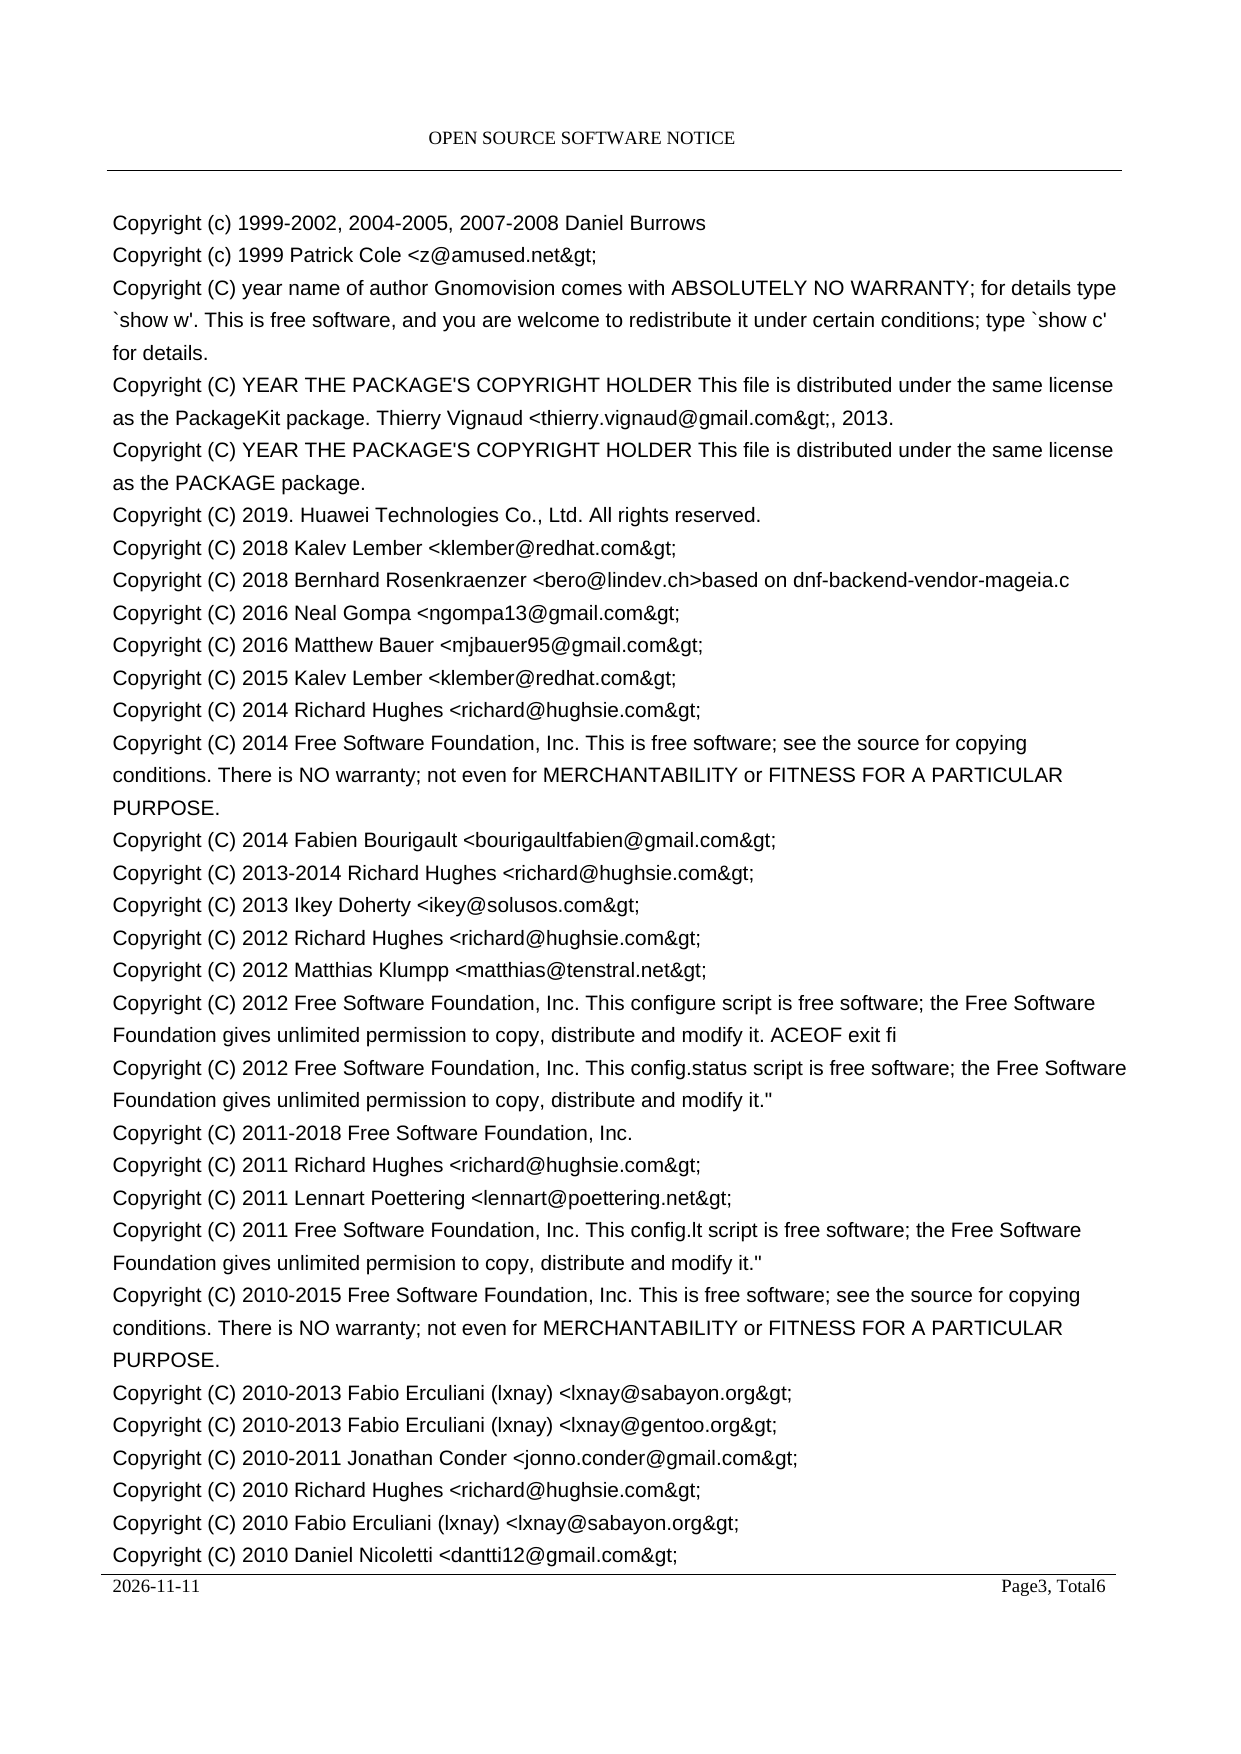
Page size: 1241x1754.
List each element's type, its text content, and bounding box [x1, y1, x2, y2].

text Copyright (C) 2016 Matthew Bauer <mjbauer95@gmail.com&gt; [112, 629, 1128, 661]
text Copyright (C) 2012 Free Software Foundation, Inc. This config.status script is free software; the Free Software Foundation gives unlimited permission to copy, distribute and modify it." [112, 1051, 1128, 1116]
text Copyright (C) 2012 Free Software Foundation, Inc. This configure script is free software; the Free Software Foundation gives unlimited permission to copy, distribute and modify it. ACEOF exit fi [112, 986, 1128, 1051]
text Copyright (C) 2010 Daniel Nicoletti <dantti12@gmail.com&gt; [112, 1539, 1128, 1571]
text Copyright (C) year name of author Gnomovision comes with ABSOLUTELY NO WARRANTY; for details type `show w'. This is free software, and you are welcome to redistribute it under certain conditions; type `show c' for details. [112, 271, 1128, 369]
text Copyright (C) YEAR THE PACKAGE'S COPYRIGHT HOLDER This file is distributed under the same license as the PackageKit package. Thierry Vignaud <thierry.vignaud@gmail.com&gt;, 2013. [112, 369, 1128, 434]
text Copyright (C) 2011 Lennart Poettering <lennart@poettering.net&gt; [112, 1181, 1128, 1214]
text Copyright (C) 2012 Matthias Klumpp <matthias@tenstral.net&gt; [112, 954, 1128, 986]
text Copyright (C) 2011-2018 Free Software Foundation, Inc. [112, 1116, 1128, 1149]
text Copyright (c) 1999 Patrick Cole <z@amused.net&gt; [112, 239, 1128, 271]
text Copyright (c) 1999-2002, 2004-2005, 2007-2008 Daniel Burrows [112, 206, 1128, 239]
text Copyright (C) 2014 Richard Hughes <richard@hughsie.com&gt; [112, 694, 1128, 726]
text Copyright (C) 2014 Fabien Bourigault <bourigaultfabien@gmail.com&gt; [112, 824, 1128, 856]
text Copyright (C) 2018 Kalev Lember <klember@redhat.com&gt; [112, 531, 1128, 564]
text Copyright (C) 2010-2013 Fabio Erculiani (lxnay) <lxnay@gentoo.org&gt; [112, 1409, 1128, 1441]
text Copyright (C) 2018 Bernhard Rosenkraenzer <bero@lindev.ch>based on dnf-backend-vendor-mageia.c [112, 564, 1128, 596]
text Copyright (C) 2011 Free Software Foundation, Inc. This config.lt script is free software; the Free Software Foundation gives unlimited permision to copy, distribute and modify it." [112, 1214, 1128, 1279]
text Copyright (C) 2010-2013 Fabio Erculiani (lxnay) <lxnay@sabayon.org&gt; [112, 1376, 1128, 1409]
text Copyright (C) 2010 Richard Hughes <richard@hughsie.com&gt; [112, 1474, 1128, 1506]
text Copyright (C) 2010 Fabio Erculiani (lxnay) <lxnay@sabayon.org&gt; [112, 1506, 1128, 1539]
text Copyright (C) 2011 Richard Hughes <richard@hughsie.com&gt; [112, 1149, 1128, 1181]
text Copyright (C) 2012 Richard Hughes <richard@hughsie.com&gt; [112, 921, 1128, 954]
text Copyright (C) 2013-2014 Richard Hughes <richard@hughsie.com&gt; [112, 856, 1128, 889]
text Copyright (C) 2016 Neal Gompa <ngompa13@gmail.com&gt; [112, 596, 1128, 629]
text Copyright (C) 2019. Huawei Technologies Co., Ltd. All rights reserved. [112, 499, 1128, 531]
text Copyright (C) 2014 Free Software Foundation, Inc. This is free software; see the source for copying conditions. There is NO warranty; not even for MERCHANTABILITY or FITNESS FOR A PARTICULAR PURPOSE. [112, 726, 1128, 824]
text Copyright (C) YEAR THE PACKAGE'S COPYRIGHT HOLDER This file is distributed under the same license as the PACKAGE package. [112, 434, 1128, 499]
text Copyright (C) 2010-2011 Jonathan Conder <jonno.conder@gmail.com&gt; [112, 1441, 1128, 1474]
text Copyright (C) 2015 Kalev Lember <klember@redhat.com&gt; [112, 661, 1128, 694]
text Copyright (C) 2013 Ikey Doherty <ikey@solusos.com&gt; [112, 889, 1128, 921]
text Copyright (C) 2010-2015 Free Software Foundation, Inc. This is free software; see the source for copying conditions. There is NO warranty; not even for MERCHANTABILITY or FITNESS FOR A PARTICULAR PURPOSE. [112, 1279, 1128, 1376]
